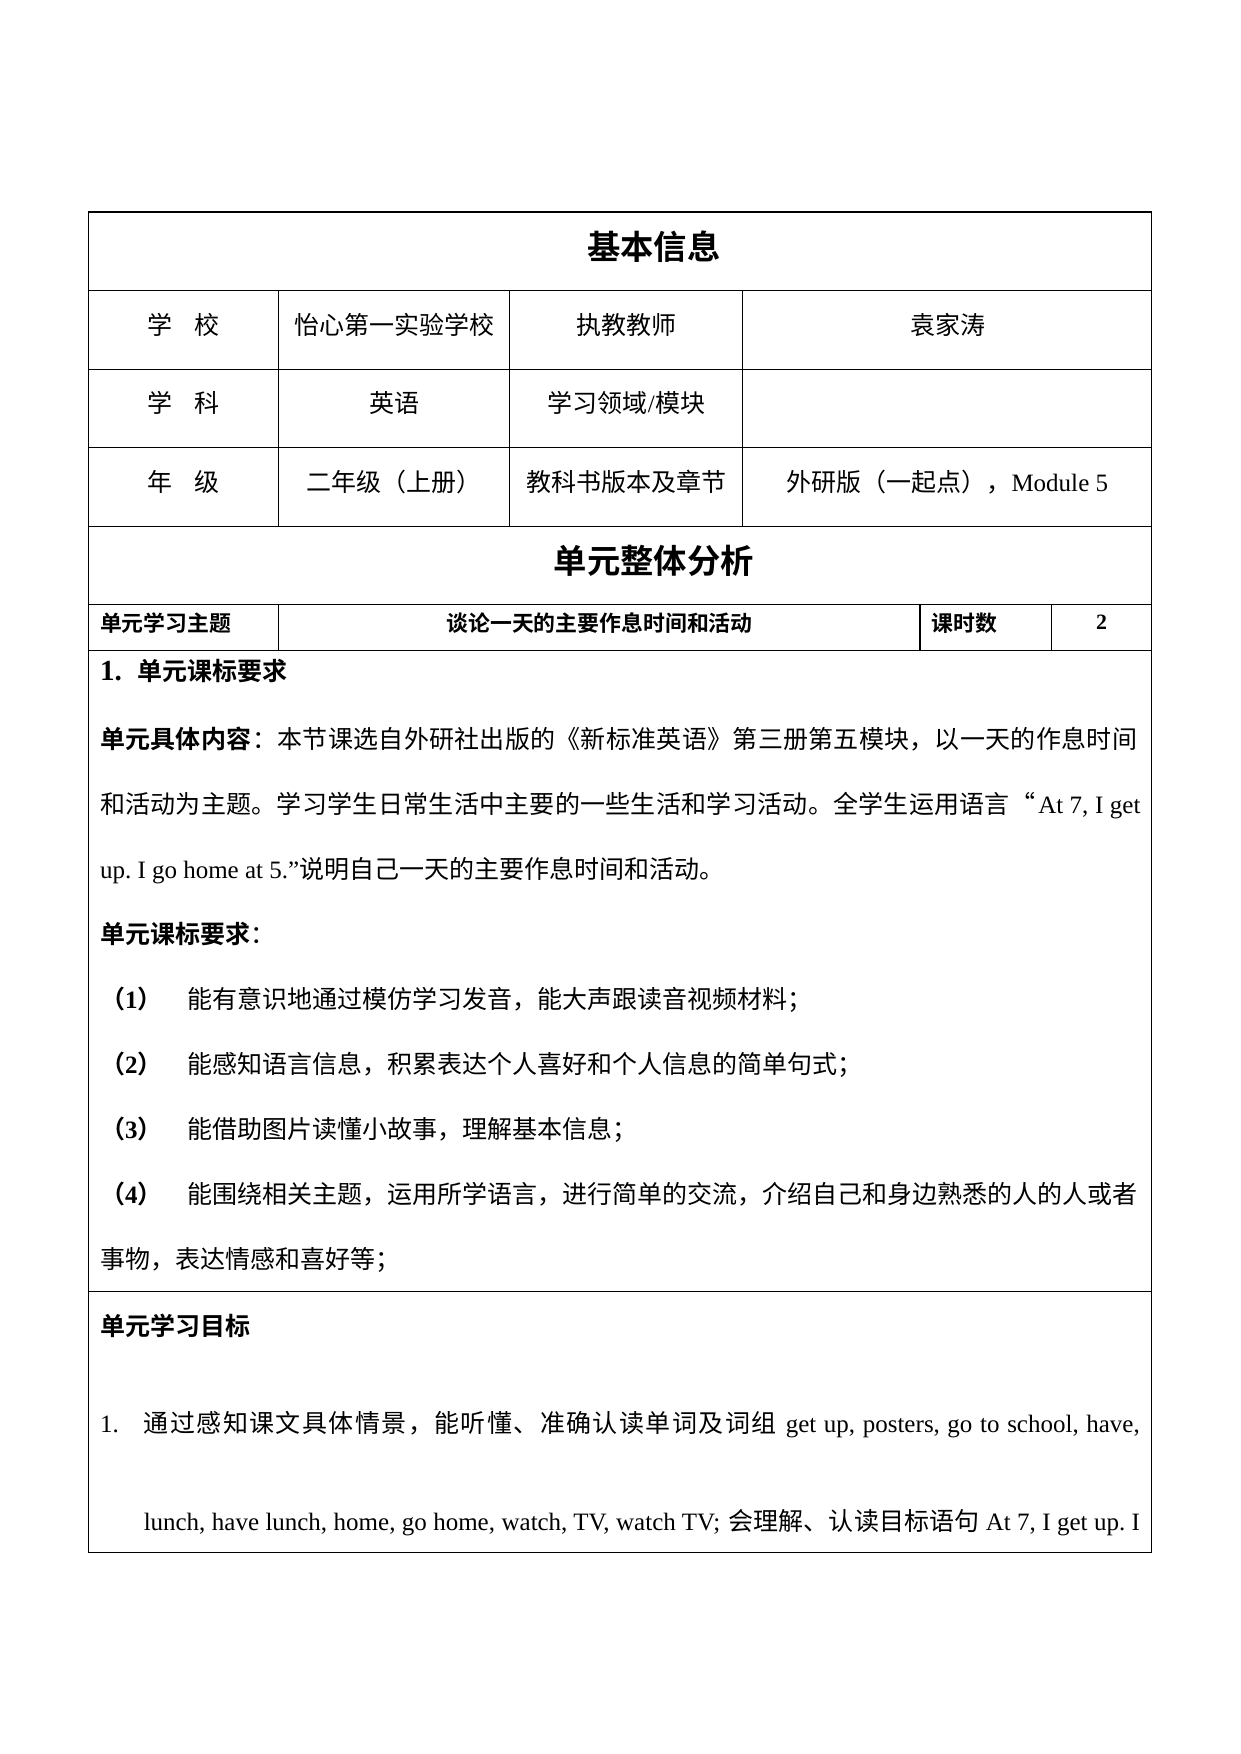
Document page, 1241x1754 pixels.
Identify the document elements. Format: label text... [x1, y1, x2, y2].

table_cell 学 校 [89, 291, 278, 368]
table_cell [89, 1292, 1151, 1552]
table_cell 外研版（一起点），Module 5 [743, 448, 1151, 526]
table_cell 英语 [279, 370, 509, 447]
table_cell 学 科 [89, 370, 278, 447]
table_cell 二年级（上册） [279, 448, 509, 526]
table_cell 单元学习主题 [89, 605, 278, 650]
table_cell [743, 370, 1151, 447]
table_header 基本信息 [89, 213, 1151, 290]
table_cell 袁家涛 [743, 291, 1151, 368]
table_cell 单元课标要求 单元具体内容：本节课选自外研社出版的《新标准英语》第三册第五模块，以一天的作息时间和活动为主题。学习学生日常生活中主要的一些生活和学习活动。全学生运用语言“At 7, I get up. I go home at 5.”说明自己一天的主要作息时间和活动。 单元课标要求： 能有意识地通过模仿学习发音，能大声跟读音视频材料； 能感知语言信息，积累表达个人喜好和个人信息的简单句式； 能借助图片读懂小故事，理解基本信息； 能围绕相关主题，运用所学语言，进行简单的交流，介绍自己和身边熟悉的人的人或者事物，表达情感和喜好等； [89, 651, 1151, 1291]
table_cell 课时数 [921, 605, 1051, 650]
table_cell 年 级 [89, 448, 278, 526]
table_cell 教科书版本及章节 [510, 448, 742, 526]
table_cell 执教教师 [510, 291, 742, 368]
table_cell 学习领域/模块 [510, 370, 742, 447]
table_cell 2 [1052, 605, 1151, 650]
table_cell 怡心第一实验学校 [279, 291, 509, 368]
table_cell 谈论一天的主要作息时间和活动 [279, 605, 919, 650]
table_cell 单元整体分析 [89, 527, 1151, 604]
